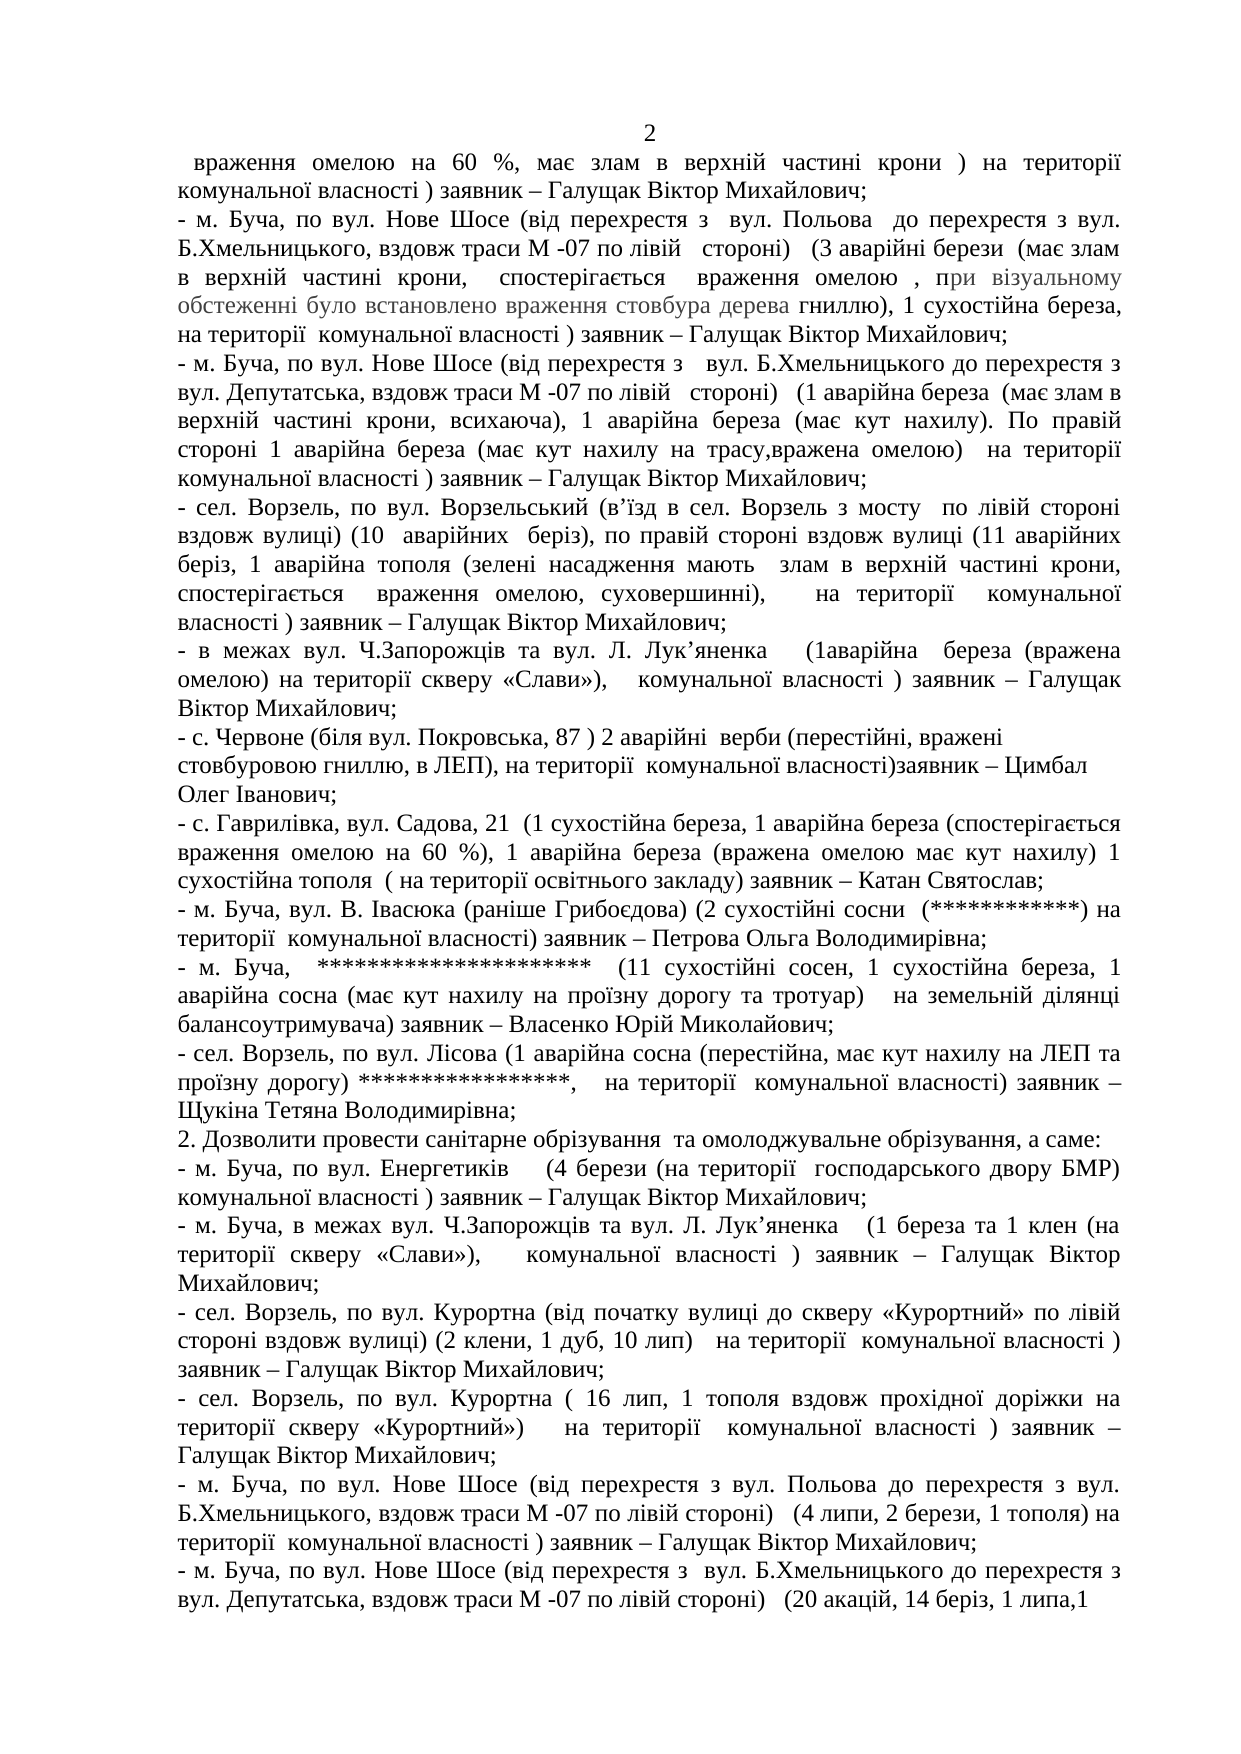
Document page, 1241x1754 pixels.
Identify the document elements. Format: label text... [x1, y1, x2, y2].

text - сел. Ворзель, по вул. Ворзельський (в’їзд в сел. Ворзель з мосту по лівій стороні вздовж вулиці) (10 аварійних беріз), по правій стороні вздовж вулиці (11 аварійних беріз, 1 аварійна тополя (зелені насадження мають злам в верхній частині крони, спостерігається враження омелою, суховершинні), на території комунальної власності ) заявник – Галущак Віктор Михайлович; [177, 492, 1122, 636]
text - м. Буча, ********************** (11 сухостійні сосен, 1 сухостійна береза, 1 аварійна сосна (має кут нахилу на проїзну дорогу та тротуар) на земельній ділянці балансоутримувача) заявник – Власенко Юрій Миколайович; [177, 952, 1122, 1038]
text - м. Буча, в межах вул. Ч.Запорожців та вул. Л. Лук’яненка (1 береза та 1 клен (на території скверу «Слави»), комунальної власності ) заявник – Галущак Віктор Михайлович; [177, 1211, 1122, 1297]
text 2 [177, 118, 1122, 147]
text - сел. Ворзель, по вул. Курортна ( 16 лип, 1 тополя вздовж прохідної доріжки на території скверу «Курортний») на території комунальної власності ) заявник – Галущак Віктор Михайлович; [177, 1383, 1122, 1469]
text враження омелою на 60 %, має злам в верхній частині крони ) на території комунальної власності ) заявник – Галущак Віктор Михайлович; [177, 147, 1122, 204]
text - м. Буча, по вул. Нове Шосе (від перехрестя з вул. Польова до перехрестя з вул. Б.Хмельницького, вздовж траси М -07 по лівій стороні) (3 аварійні берези (має злам в верхній частині крони, спостерігається враження омелою , при візуальному обстеженні було встановлено враження стовбура дерева гниллю), 1 сухостійна береза, на території комунальної власності ) заявник – Галущак Віктор Михайлович; [177, 204, 1122, 348]
text - м. Буча, по вул. Нове Шосе (від перехрестя з вул. Польова до перехрестя з вул. Б.Хмельницького, вздовж траси М -07 по лівій стороні) (4 липи, 2 берези, 1 тополя) на території комунальної власності ) заявник – Галущак Віктор Михайлович; [177, 1469, 1122, 1556]
text 2. Дозволити провести санітарне обрізування та омолоджувальне обрізування, а саме: [177, 1124, 1122, 1153]
text - сел. Ворзель, по вул. Курортна (від початку вулиці до скверу «Курортний» по лівій стороні вздовж вулиці) (2 клени, 1 дуб, 10 лип) на території комунальної власності ) заявник – Галущак Віктор Михайлович; [177, 1297, 1122, 1383]
text - м. Буча, по вул. Енергетиків (4 берези (на території господарського двору БМР) комунальної власності ) заявник – Галущак Віктор Михайлович; [177, 1153, 1122, 1211]
text - сел. Ворзель, по вул. Лісова (1 аварійна сосна (перестійна, має кут нахилу на ЛЕП та проїзну дорогу) *****************, на території комунальної власності) заявник – Щукіна Тетяна Володимирівна; [177, 1038, 1122, 1124]
text - в межах вул. Ч.Запорожців та вул. Л. Лук’яненка (1аварійна береза (вражена омелою) на території скверу «Слави»), комунальної власності ) заявник – Галущак Віктор Михайлович; [177, 636, 1122, 722]
text - с. Червоне (біля вул. Покровська, 87 ) 2 аварійні верби (перестійні, вражені стовбуровою гниллю, в ЛЕП), на території комунальної власності)заявник – Цимбал Олег Іванович; [177, 722, 1122, 808]
text - м. Буча, вул. В. Івасюка (раніше Грибоєдова) (2 сухостійні сосни (************) на території комунальної власності) заявник – Петрова Ольга Володимирівна; [177, 894, 1122, 952]
text - с. Гаврилівка, вул. Садова, 21 (1 сухостійна береза, 1 аварійна береза (спостерігається враження омелою на 60 %), 1 аварійна береза (вражена омелою має кут нахилу) 1 сухостійна тополя ( на території освітнього закладу) заявник – Катан Святослав; [177, 808, 1122, 894]
text - м. Буча, по вул. Нове Шосе (від перехрестя з вул. Б.Хмельницького до перехрестя з вул. Депутатська, вздовж траси М -07 по лівій стороні) (20 акацій, 14 беріз, 1 липа,1 [177, 1556, 1122, 1613]
text - м. Буча, по вул. Нове Шосе (від перехрестя з вул. Б.Хмельницького до перехрестя з вул. Депутатська, вздовж траси М -07 по лівій стороні) (1 аварійна береза (має злам в верхній частині крони, всихаюча), 1 аварійна береза (має кут нахилу). По правій стороні 1 аварійна береза (має кут нахилу на трасу,вражена омелою) на території комунальної власності ) заявник – Галущак Віктор Михайлович; [177, 348, 1122, 492]
